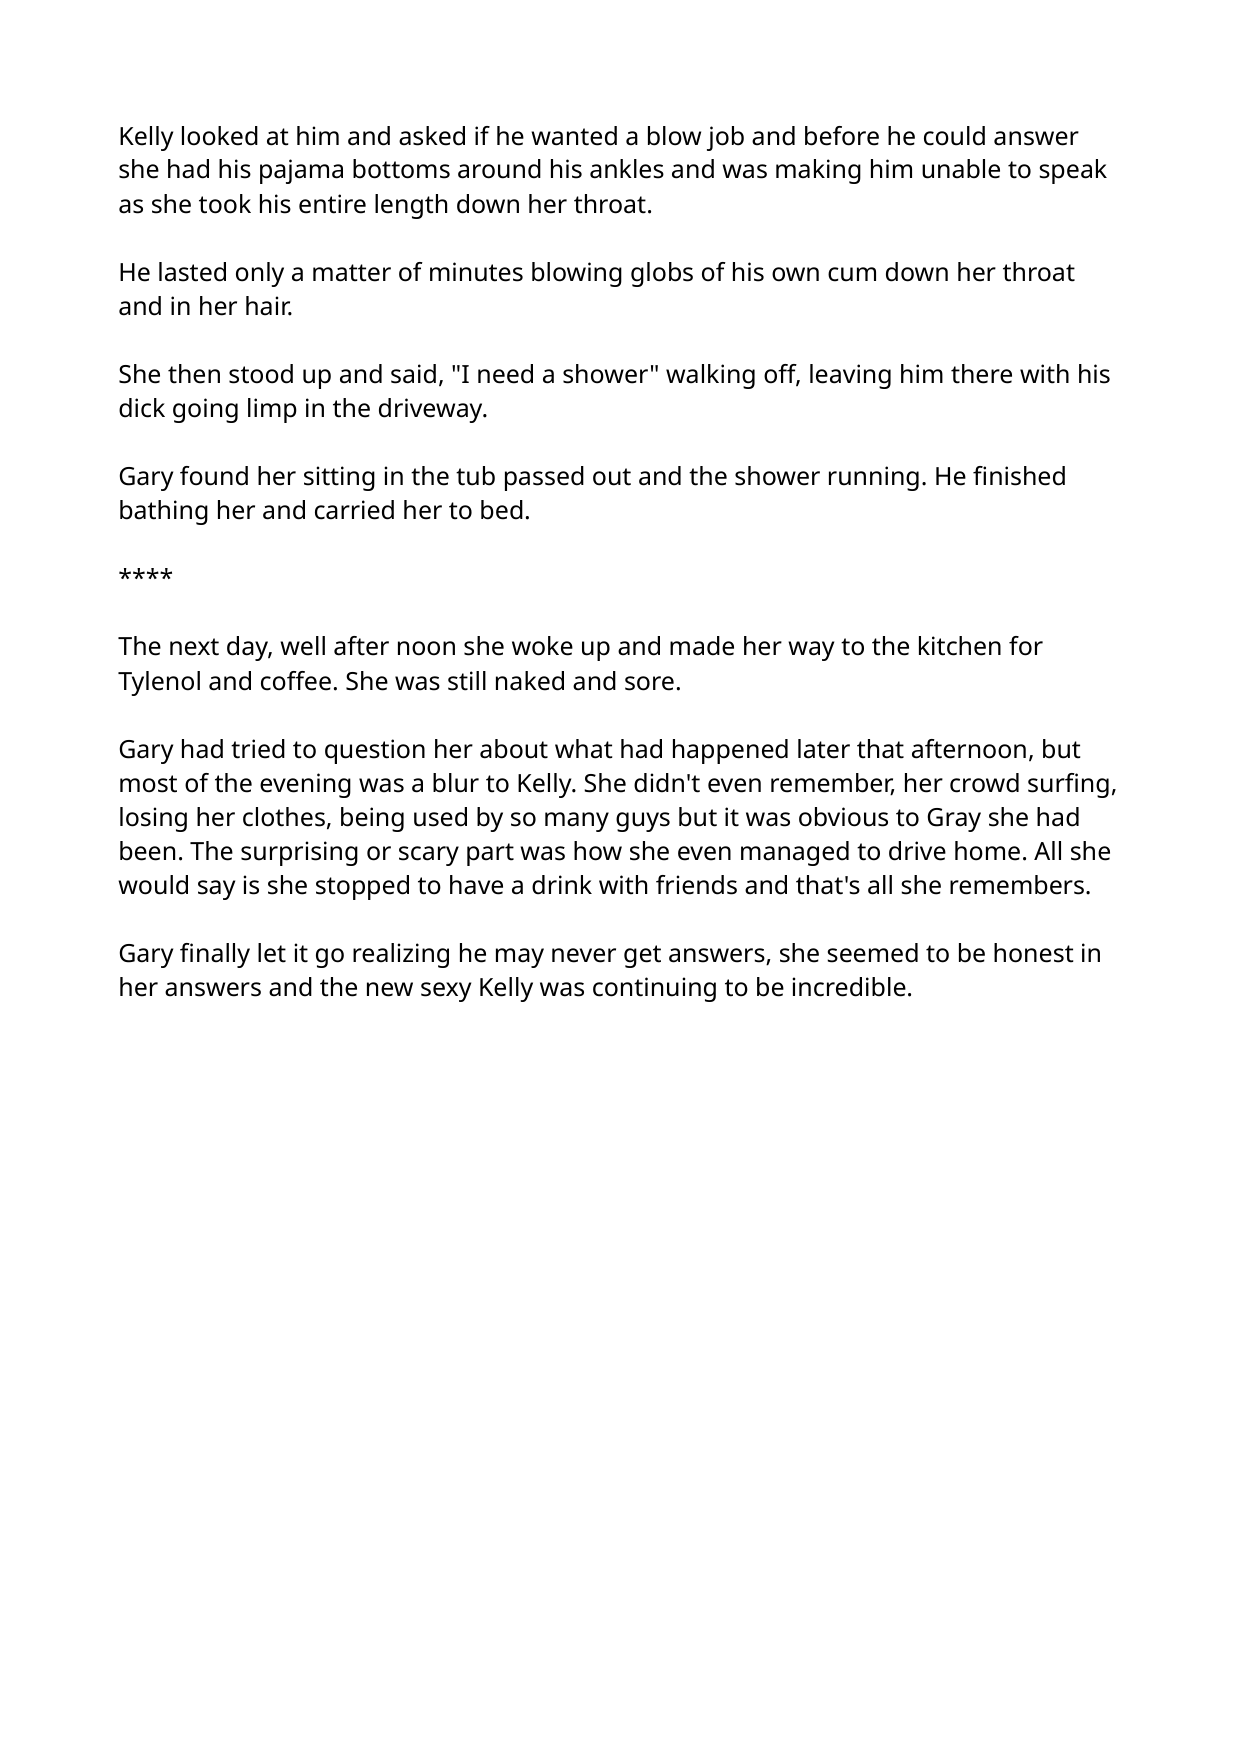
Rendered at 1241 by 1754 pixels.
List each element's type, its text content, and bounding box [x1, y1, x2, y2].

text Gary found her sitting in the tub passed out and the shower running. He finished bathing her and carried her to bed. [118, 459, 1122, 527]
text The next day, well after noon she woke up and made her way to the kitchen for Tylenol and coffee. She was still naked and sore. [118, 629, 1122, 697]
text Gary finally let it go realizing he may never get answers, she seemed to be honest in her answers and the new sexy Kelly was continuing to be incredible. [118, 936, 1122, 1004]
text Kelly looked at him and asked if he wanted a blow job and before he could answer she had his pajama bottoms around his ankles and was making him unable to speak as she took his entire length down her throat. [118, 118, 1122, 220]
text Gary had tried to question her about what had happened later that afternoon, but most of the evening was a blur to Kelly. She didn't even remember, her crowd surfing, losing her clothes, being used by so many guys but it was obvious to Gray she had been. The surprising or scary part was how she even managed to drive home. All she would say is she stopped to have a drink with friends and that's all she remembers. [118, 731, 1122, 902]
text He lasted only a matter of minutes blowing globs of his own cum down her throat and in her hair. [118, 254, 1122, 322]
text She then stood up and said, "I need a shower" walking off, leaving him there with his dick going limp in the driveway. [118, 357, 1122, 425]
text **** [118, 561, 1122, 595]
